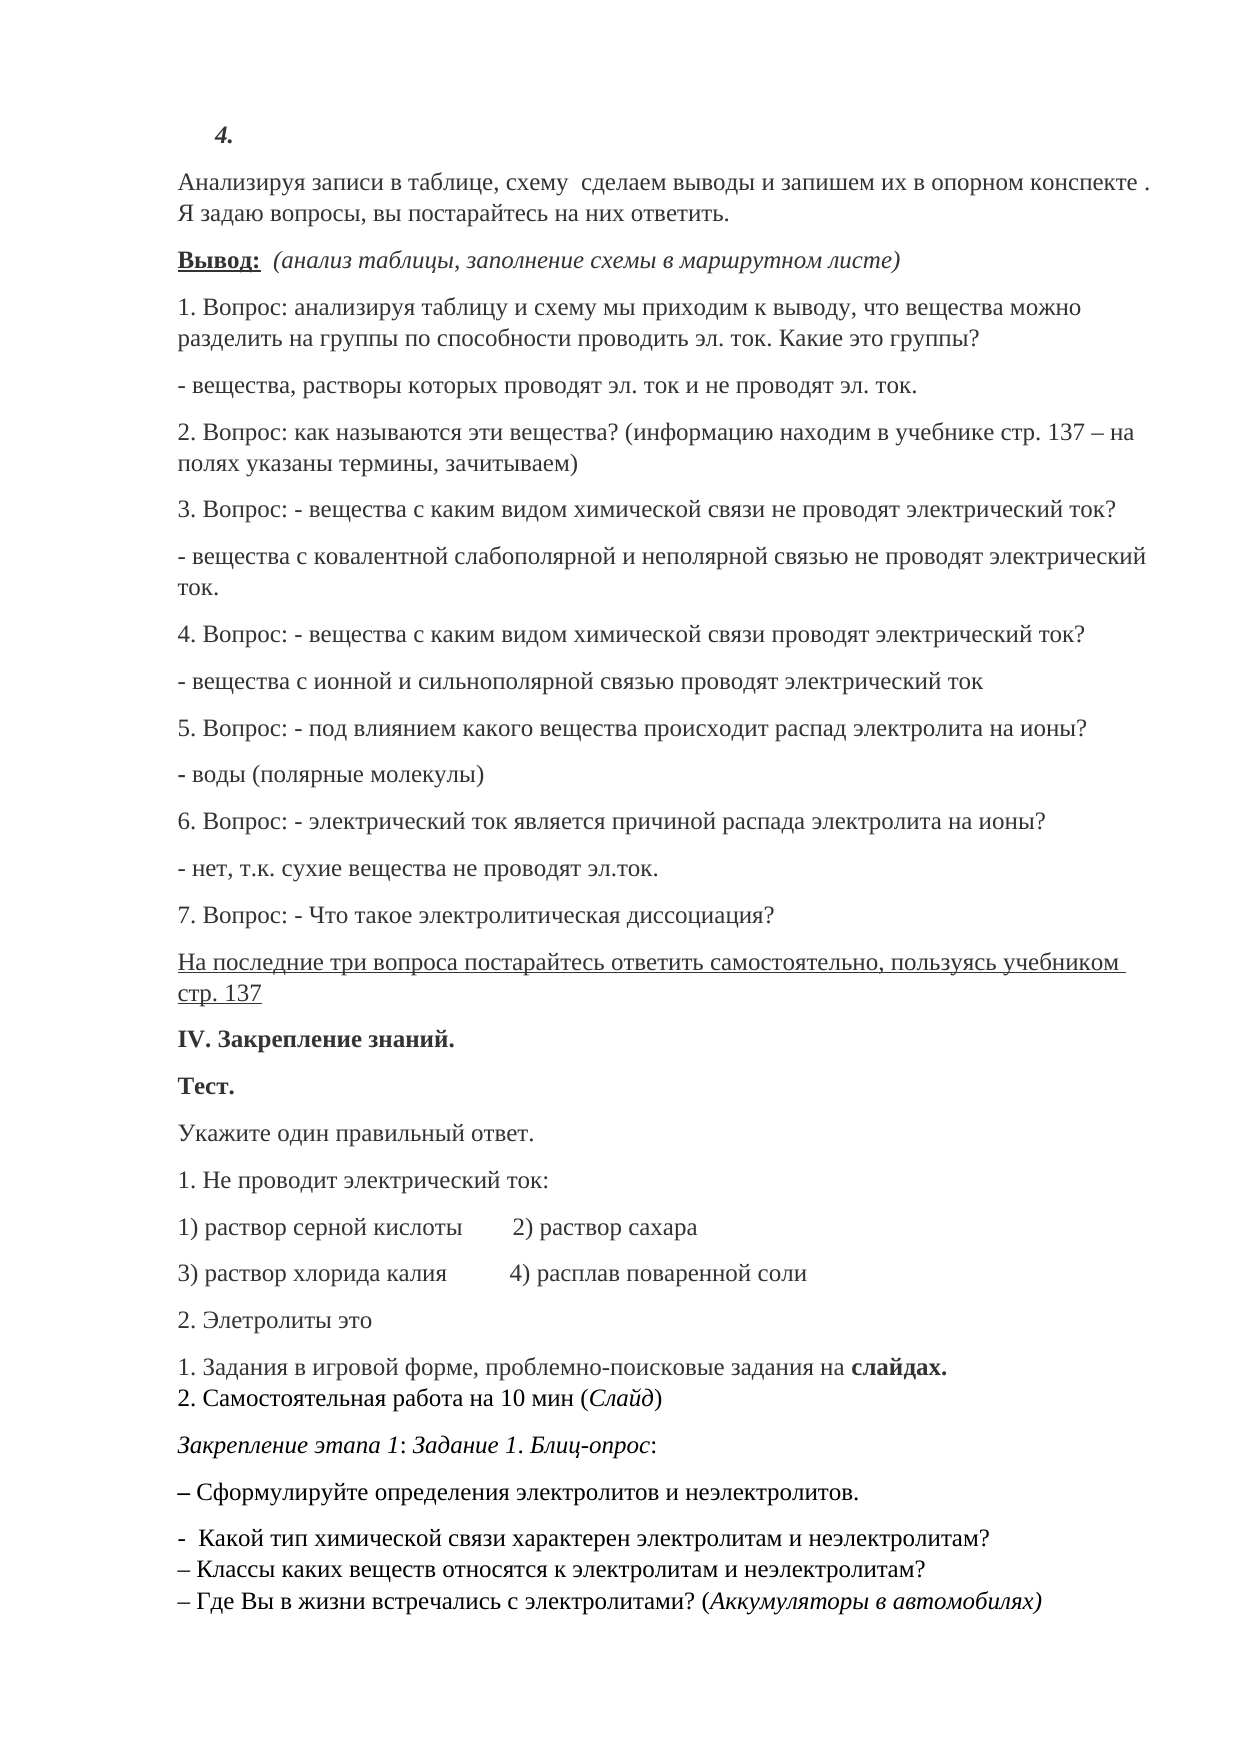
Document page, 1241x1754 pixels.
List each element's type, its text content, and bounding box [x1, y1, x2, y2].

text - вещества с ионной и сильнополярной связью проводят электрический ток [177, 664, 1152, 695]
text 2. Элетролиты это [177, 1303, 1152, 1334]
text 1. Не проводит электрический ток: [177, 1162, 1152, 1194]
text 5. Вопрос: - под влиянием какого вещества происходит распад электролита на ионы? [177, 710, 1152, 742]
text 3. Вопрос: - вещества с каким видом химической связи не проводят электрический ток? [177, 492, 1152, 523]
text Тест. [177, 1069, 1152, 1100]
text 7. Вопрос: - Что такое электролитическая диссоциация? [177, 897, 1152, 929]
text Анализируя записи в таблице, схему сделаем выводы и запишем их в опорном конспекте . Я задаю вопросы, вы постарайтесь на них ответить. [177, 165, 1152, 227]
text 2. Вопрос: как называются эти вещества? (информацию находим в учебнике стр. 137 – на полях указаны термины, зачитываем) [177, 414, 1152, 477]
text - вещества c ковалентной слабополярной и неполярной связью не проводят электрический ток. [177, 539, 1152, 601]
text 4. Вопрос: - вещества с каким видом химической связи проводят электрический ток? [177, 617, 1152, 648]
text - вещества, растворы которых проводят эл. ток и не проводят эл. ток. [177, 367, 1152, 399]
text 6. Вопрос: - электрический ток является причиной распада электролита на ионы? [177, 804, 1152, 835]
text - нет, т.к. сухие вещества не проводят эл.ток. [177, 851, 1152, 882]
text Закрепление этапа 1: Задание 1. Блиц-опрос: [177, 1427, 1152, 1459]
text 1) раствор серной кислоты 2) раствор сахара [177, 1209, 1152, 1240]
text 1. Задания в игровой форме, проблемно-поисковые задания на слайдах. 2. Самостоятельная работа на 10 мин (Слайд) [177, 1349, 1152, 1412]
text - Какой тип химической связи характерен электролитам и неэлектролитам? – Классы каких веществ относятся к электролитам и неэлектролитам? – Где Вы в жизни встречались с электролитами? (Аккумуляторы в автомобилях) [177, 1521, 1152, 1614]
text – Сформулируйте определения электролитов и неэлектролитов. [177, 1474, 1152, 1505]
text IV. Закрепление знаний. [177, 1022, 1152, 1053]
text Укажите один правильный ответ. [177, 1116, 1152, 1147]
text На последние три вопроса постарайтесь ответить самостоятельно, пользуясь учебником стр. 137 [177, 944, 1152, 1007]
text 3) раствор хлорида калия 4) расплав поваренной соли [177, 1256, 1152, 1287]
text - воды (полярные молекулы) [177, 757, 1152, 788]
text Вывод: (анализ таблицы, заполнение схемы в маршрутном листе) [177, 243, 1152, 274]
text 1. Вопрос: анализируя таблицу и схему мы приходим к выводу, что вещества можно разделить на группы по способности проводить эл. ток. Какие это группы? [177, 289, 1152, 352]
